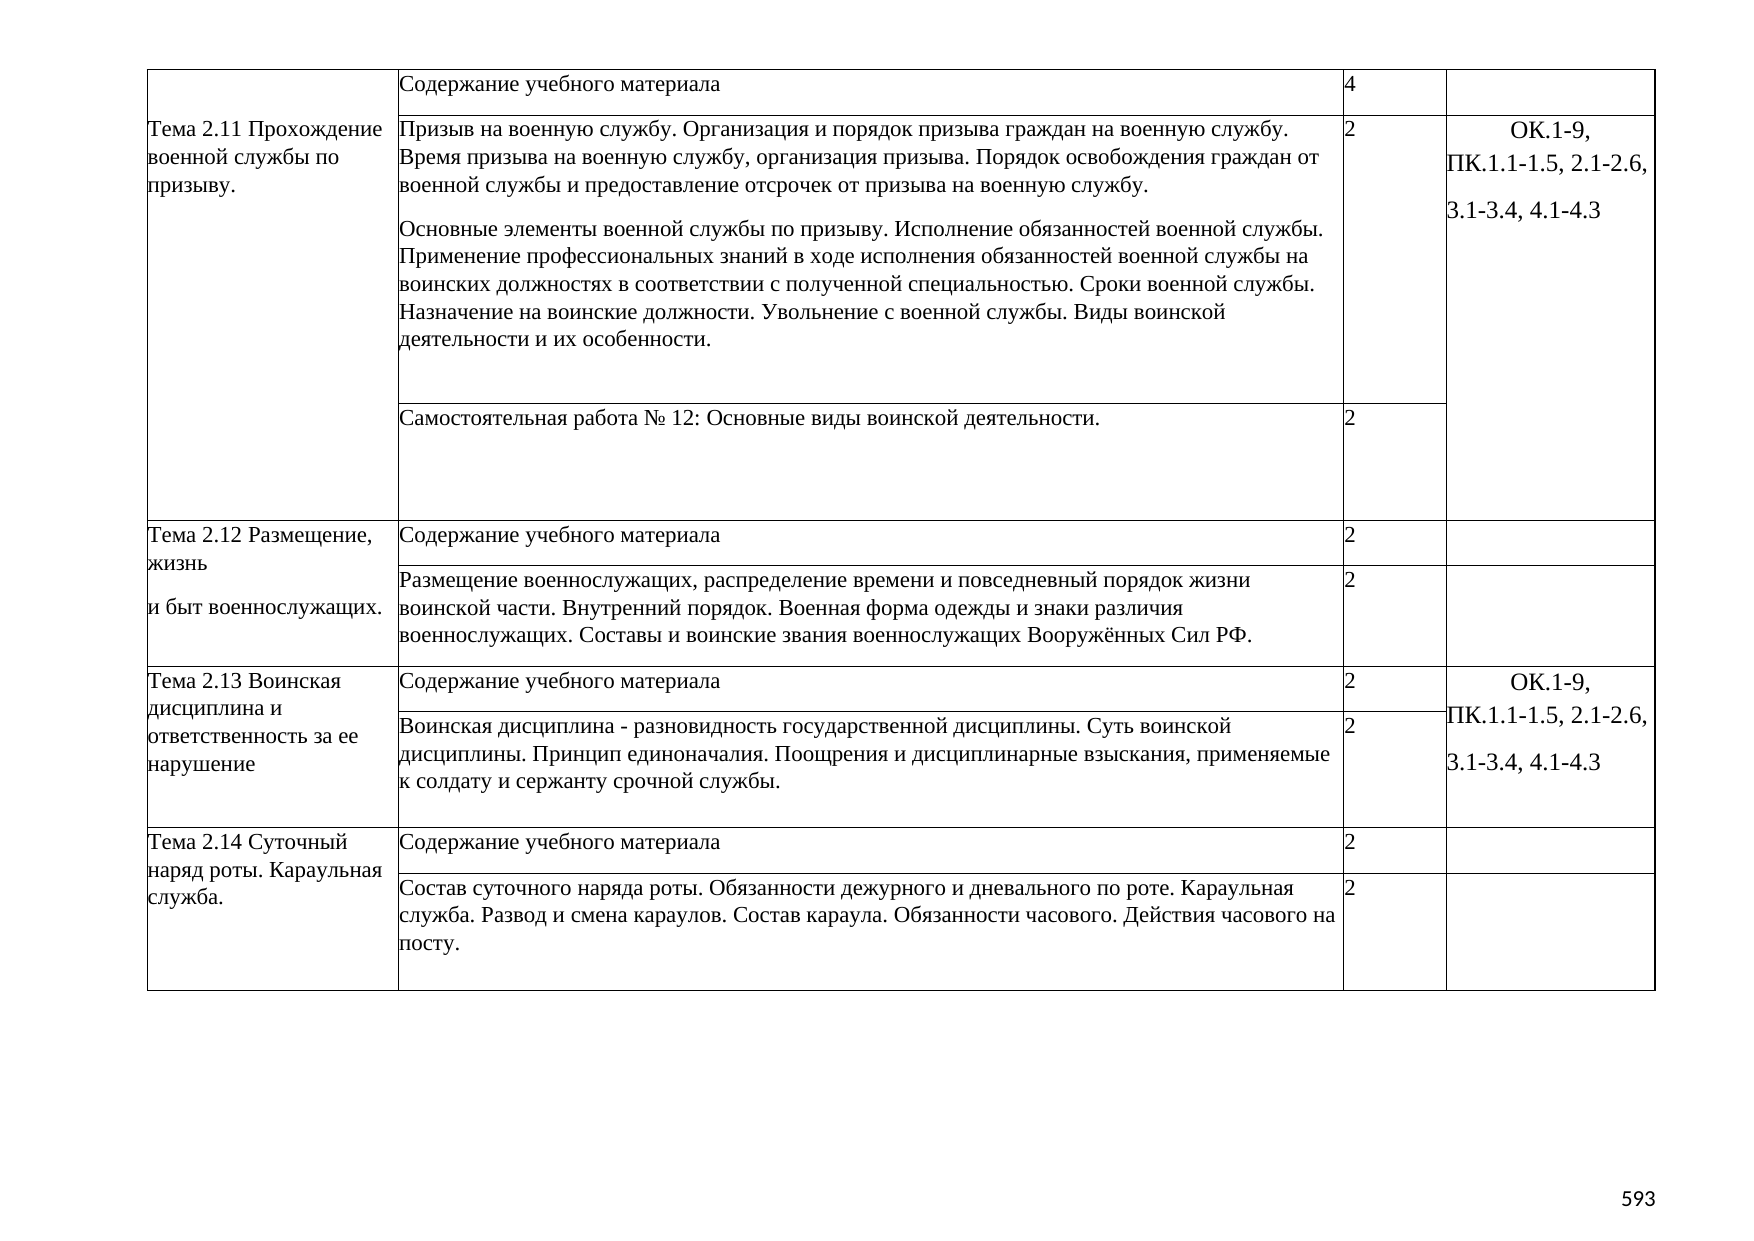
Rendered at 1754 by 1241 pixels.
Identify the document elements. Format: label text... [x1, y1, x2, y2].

table_cell [1447, 828, 1654, 872]
table_cell Содержание учебного материала [399, 521, 1343, 565]
table_header [148, 70, 398, 114]
table_cell ОК.1-9, ПК.1.1-1.5, 2.1-2.6, 3.1-3.4, 4.1-4.3 [1447, 116, 1654, 403]
table_header Содержание учебного материала [399, 70, 1343, 114]
table_cell 2 [1344, 874, 1446, 989]
table_cell Тема 2.12 Размещение, жизнь и быт военнослужащих. [148, 521, 398, 666]
table_cell [1447, 521, 1654, 565]
table_cell Содержание учебного материала [399, 828, 1343, 872]
table_cell [1447, 403, 1654, 520]
table_cell Самостоятельная работа № 12: Основные виды воинской деятельности. [399, 404, 1343, 520]
table_cell Состав суточного наряда роты. Обязанности дежурного и дневального по роте. Караульная служба. Развод и смена караулов. Состав караула. Обязанности часового. Действия часового на посту. [399, 874, 1343, 989]
table_cell 2 [1344, 828, 1446, 872]
table_cell 2 [1344, 404, 1446, 520]
table_header [1447, 70, 1654, 114]
table_cell Тема 2.13 Воинская дисциплина и ответственность за ее нарушение [148, 667, 398, 827]
table_cell 2 [1344, 521, 1446, 565]
table_cell Призыв на военную службу. Организация и порядок призыва граждан на военную службу. Время призыва на военную службу, организация призыва. Порядок освобождения граждан от военной службы и предоставление отсрочек от призыва на военную службу. Основные элементы военной службы по призыву. Исполнение обязанностей военной службы. Применение профессиональных знаний в ходе исполнения обязанностей военной службы на воинских должностях в соответствии с полученной специальностью. Сроки военной службы. Назначение на воинские должности. Увольнение с военной службы. Виды воинской деятельности и их особенности. [399, 116, 1343, 403]
table_cell ОК.1-9, ПК.1.1-1.5, 2.1-2.6, 3.1-3.4, 4.1-4.3 [1447, 667, 1654, 827]
table_cell Содержание учебного материала [399, 667, 1343, 711]
table_cell Тема 2.14 Суточный наряд роты. Караульная служба. [148, 828, 398, 989]
table_cell [1447, 874, 1654, 989]
table_cell 2 [1344, 667, 1446, 711]
table_header 4 [1344, 70, 1446, 114]
table_cell [1447, 566, 1654, 666]
table_cell 2 [1344, 116, 1446, 403]
table_cell Тема 2.11 Прохождение военной службы по призыву. [148, 115, 398, 403]
table_cell Размещение военнослужащих, распределение времени и повседневный порядок жизни воинской части. Внутренний порядок. Военная форма одежды и знаки различия военнослужащих. Составы и воинские звания военнослужащих Вооружённых Сил РФ. [399, 566, 1343, 666]
table_cell 2 [1344, 566, 1446, 666]
table_cell Воинская дисциплина - разновидность государственной дисциплины. Суть воинской дисциплины. Принцип единоначалия. Поощрения и дисциплинарные взыскания, применяемые к солдату и сержанту срочной службы. [399, 712, 1343, 827]
table_cell 2 [1344, 712, 1446, 827]
table_cell [148, 403, 398, 520]
